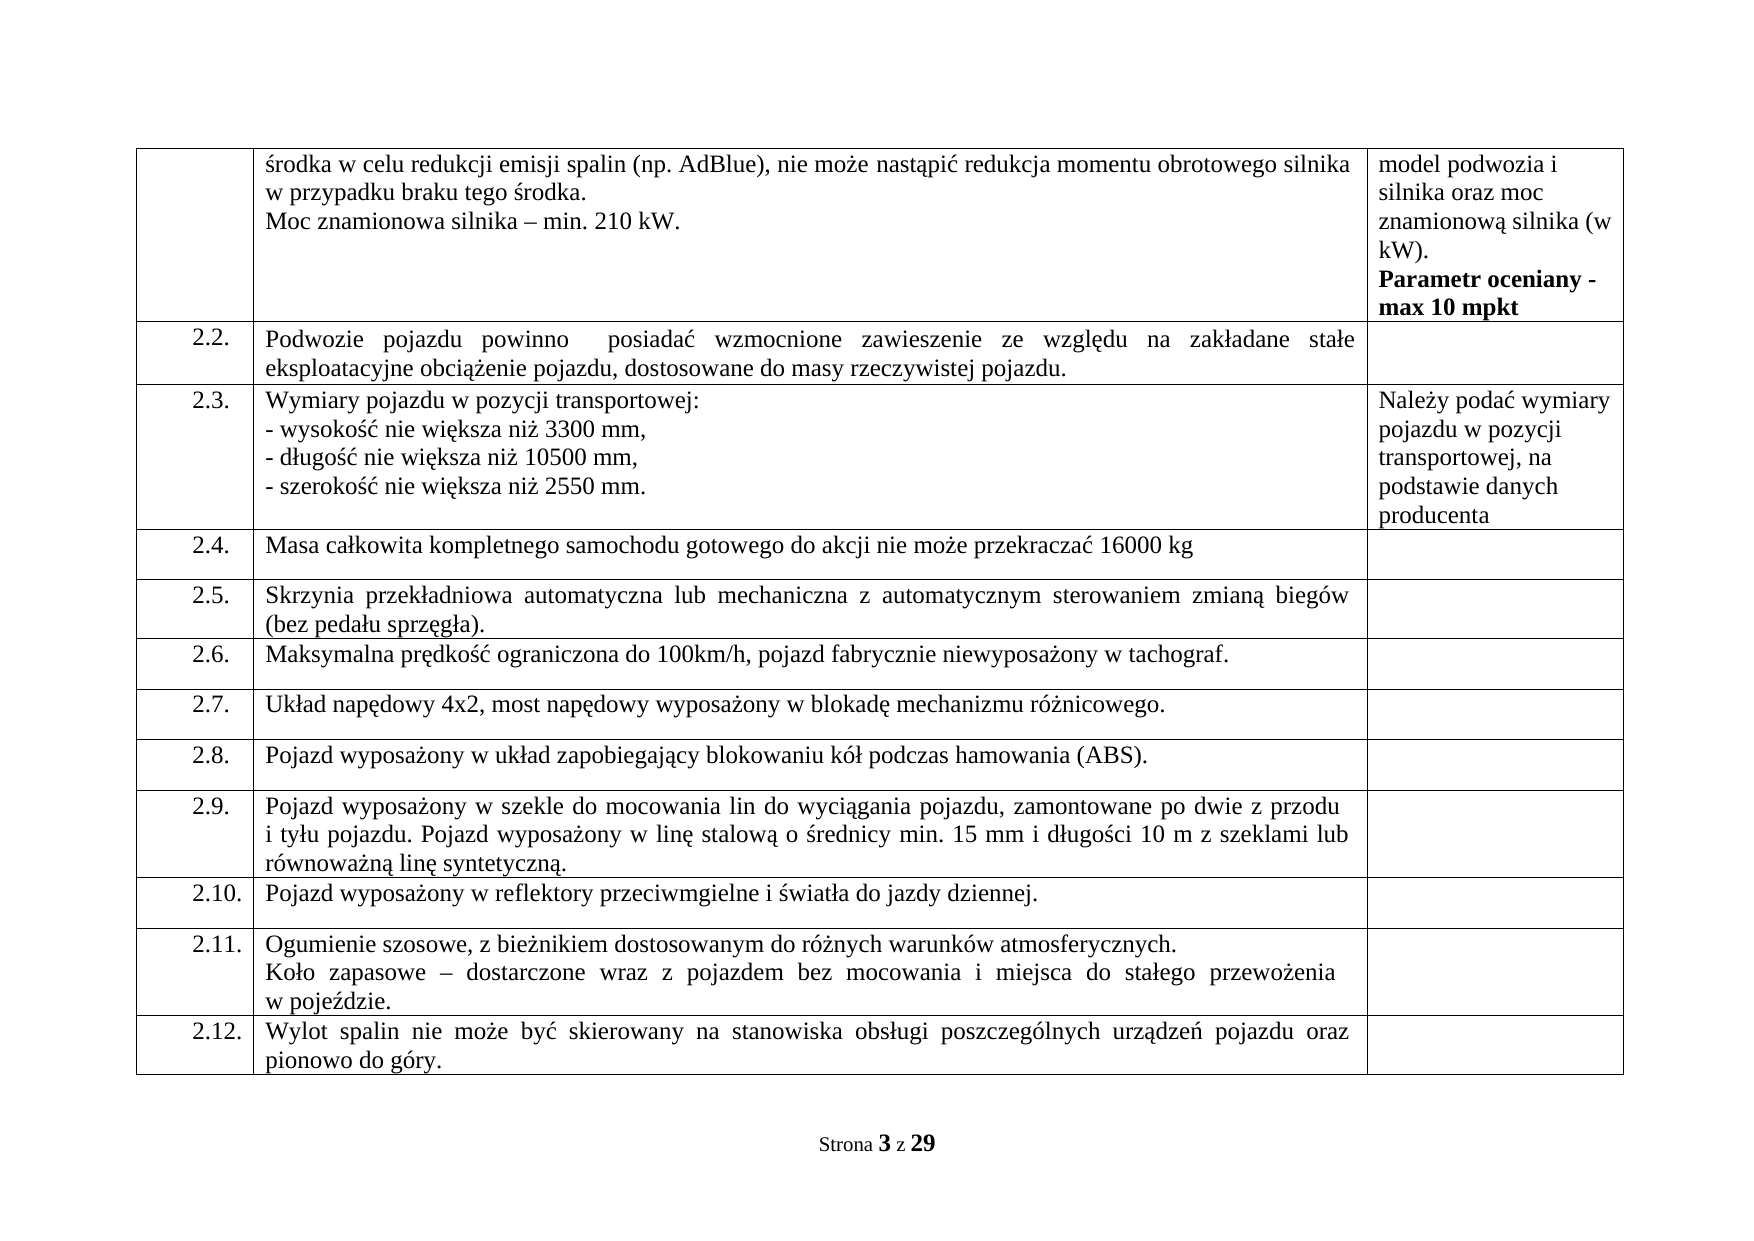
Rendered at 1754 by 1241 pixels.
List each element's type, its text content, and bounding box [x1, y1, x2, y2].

table_cell Pojazd wyposażony w reflektory przeciwmgielne i światła do jazdy dziennej. [254, 878, 1367, 928]
table_cell Pojazd wyposażony w szekle do mocowania lin do wyciągania pojazdu, zamontowane po dwie z przodu i tyłu pojazdu. Pojazd wyposażony w linę stalową o średnicy min. 15 mm i długości 10 m z szeklami lub równoważną linę syntetyczną. [254, 791, 1367, 877]
table_cell Podwozie pojazdu powinno posiadać wzmocnione zawieszenie ze względu na zakładane stałe eksploatacyjne obciążenie pojazdu, dostosowane do masy rzeczywistej pojazdu. [254, 322, 1367, 384]
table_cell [254, 149, 1367, 321]
table_cell [1368, 639, 1623, 688]
table_cell [137, 929, 253, 1015]
table_cell Masa całkowita kompletnego samochodu gotowego do akcji nie może przekraczać 16000 kg [254, 530, 1367, 579]
table_cell Skrzynia przekładniowa automatyczna lub mechaniczna z automatycznym sterowaniem zmianą biegów (bez pedału sprzęgła). [254, 580, 1367, 638]
table_cell [1368, 530, 1623, 579]
table_cell [137, 690, 253, 739]
table_cell [137, 530, 253, 579]
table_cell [1368, 149, 1623, 321]
table_cell [1368, 740, 1623, 790]
table_cell Wymiary pojazdu w pozycji transportowej: - wysokość nie większa niż 3300 mm, - długość nie większa niż 10500 mm, - szerokość nie większa niż 2550 mm. [254, 385, 1367, 529]
table_cell [1368, 878, 1623, 928]
table_cell [137, 385, 253, 529]
table_cell [1368, 322, 1623, 384]
table_cell Należy podać wymiary pojazdu w pozycji transportowej, na podstawie danych producenta [1368, 385, 1623, 529]
table_cell [137, 740, 253, 790]
table_cell [137, 791, 253, 877]
table_cell [137, 322, 253, 384]
table_cell [137, 149, 253, 321]
table_cell [1368, 1016, 1623, 1073]
table_cell Ogumienie szosowe, z bieżnikiem dostosowanym do różnych warunków atmosferycznych. Koło zapasowe – dostarczone wraz z pojazdem bez mocowania i miejsca do stałego przewożenia w pojeździe. [254, 929, 1367, 1015]
table_cell [1368, 791, 1623, 877]
table_cell Układ napędowy 4x2, most napędowy wyposażony w blokadę mechanizmu różnicowego. [254, 690, 1367, 739]
table_cell Wylot spalin nie może być skierowany na stanowiska obsługi poszczególnych urządzeń pojazdu oraz pionowo do góry. [254, 1016, 1367, 1073]
table_cell [137, 878, 253, 928]
table_cell [137, 580, 253, 638]
table_cell Maksymalna prędkość ograniczona do 100km/h, pojazd fabrycznie niewyposażony w tachograf. [254, 639, 1367, 688]
table_cell [1368, 929, 1623, 1015]
table_cell [137, 639, 253, 688]
table_cell [137, 1016, 253, 1073]
table_cell [1368, 690, 1623, 739]
table_cell [1368, 580, 1623, 638]
table_cell Pojazd wyposażony w układ zapobiegający blokowaniu kół podczas hamowania (ABS). [254, 740, 1367, 790]
